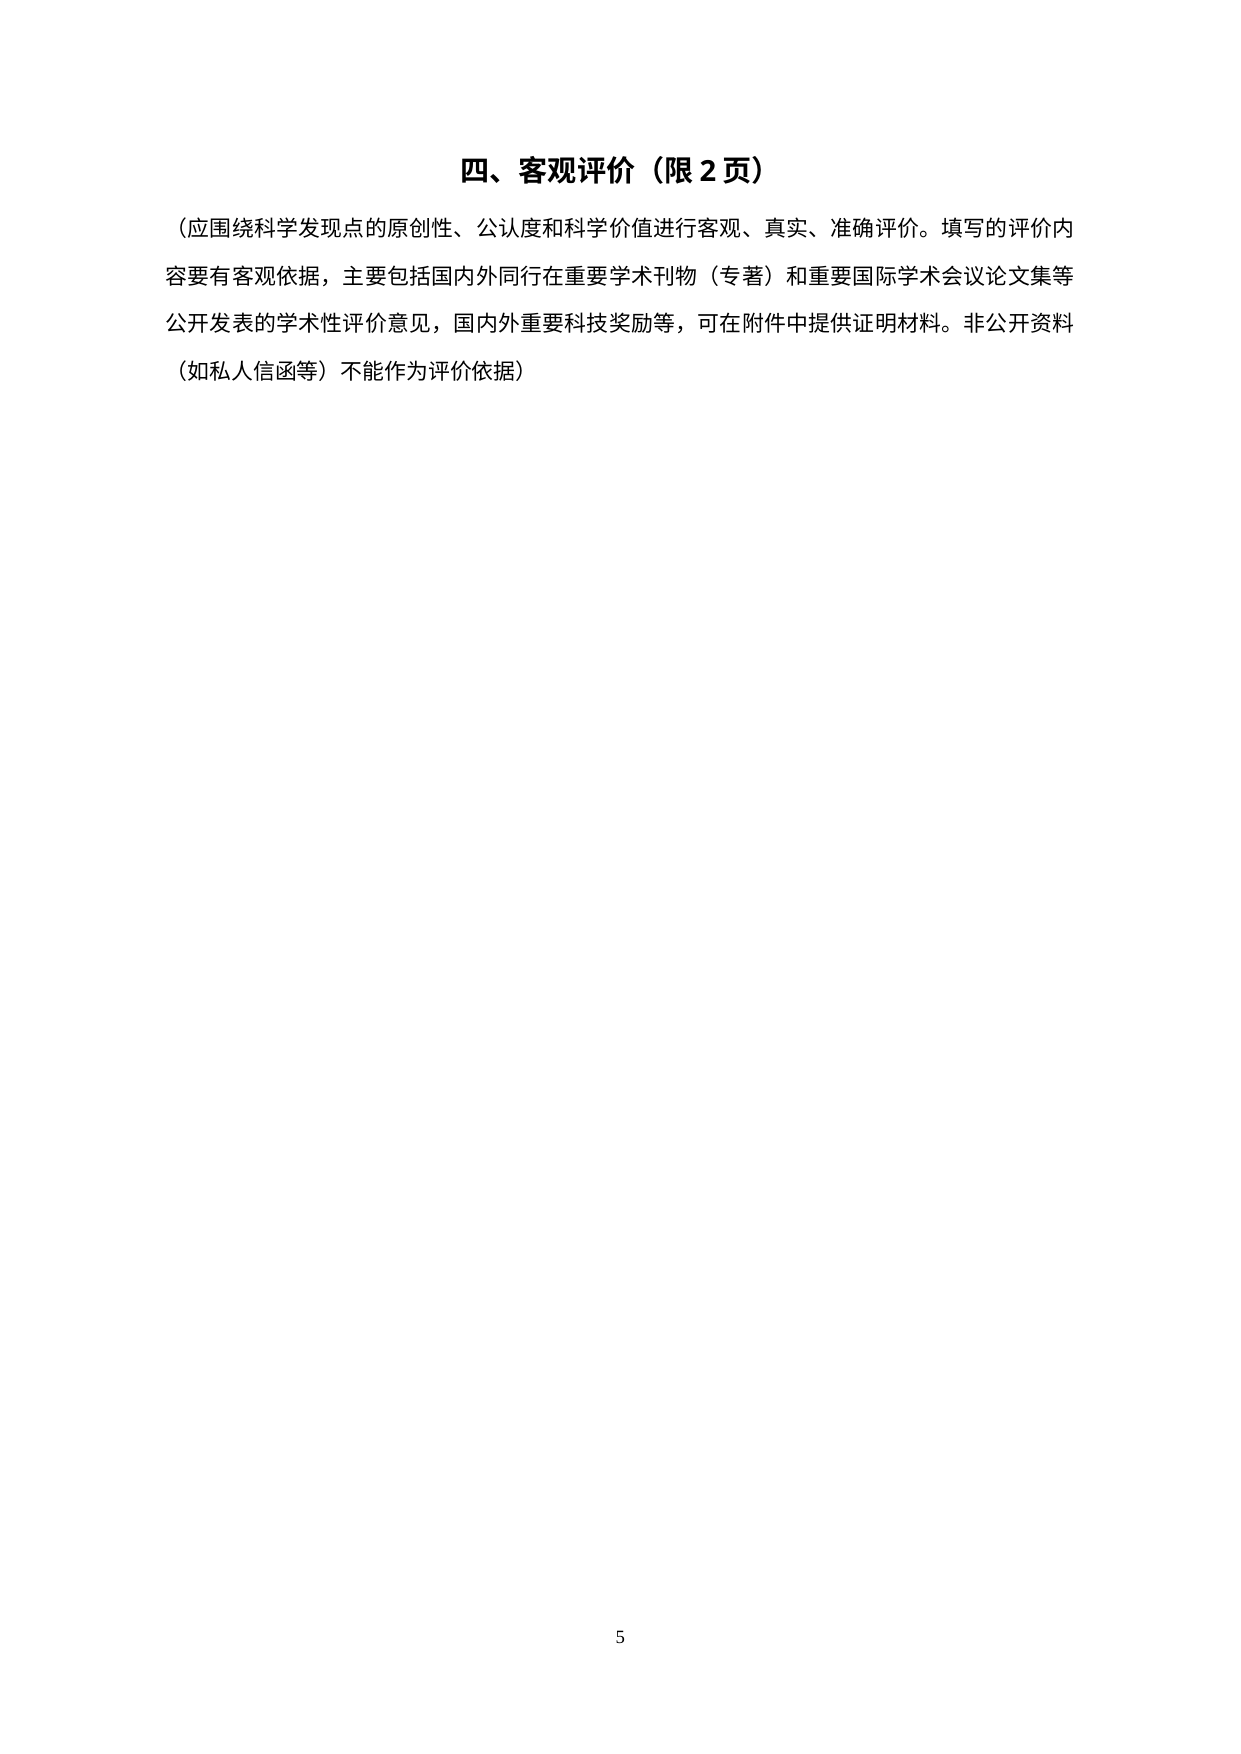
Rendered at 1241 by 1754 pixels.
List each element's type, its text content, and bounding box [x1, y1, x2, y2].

text 四、客观评价（限2页） [165, 148, 1075, 190]
text （应围绕科学发现点的原创性、公认度和科学价值进行客观、真实、准确评价。填写的评价内容要有客观依据，主要包括国内外同行在重要学术刊物（专著）和重要国际学术会议论文集等公开发表的学术性评价意见，国内外重要科技奖励等，可在附件中提供证明材料。非公开资料（如私人信函等）不能作为评价依据） [165, 211, 1075, 385]
